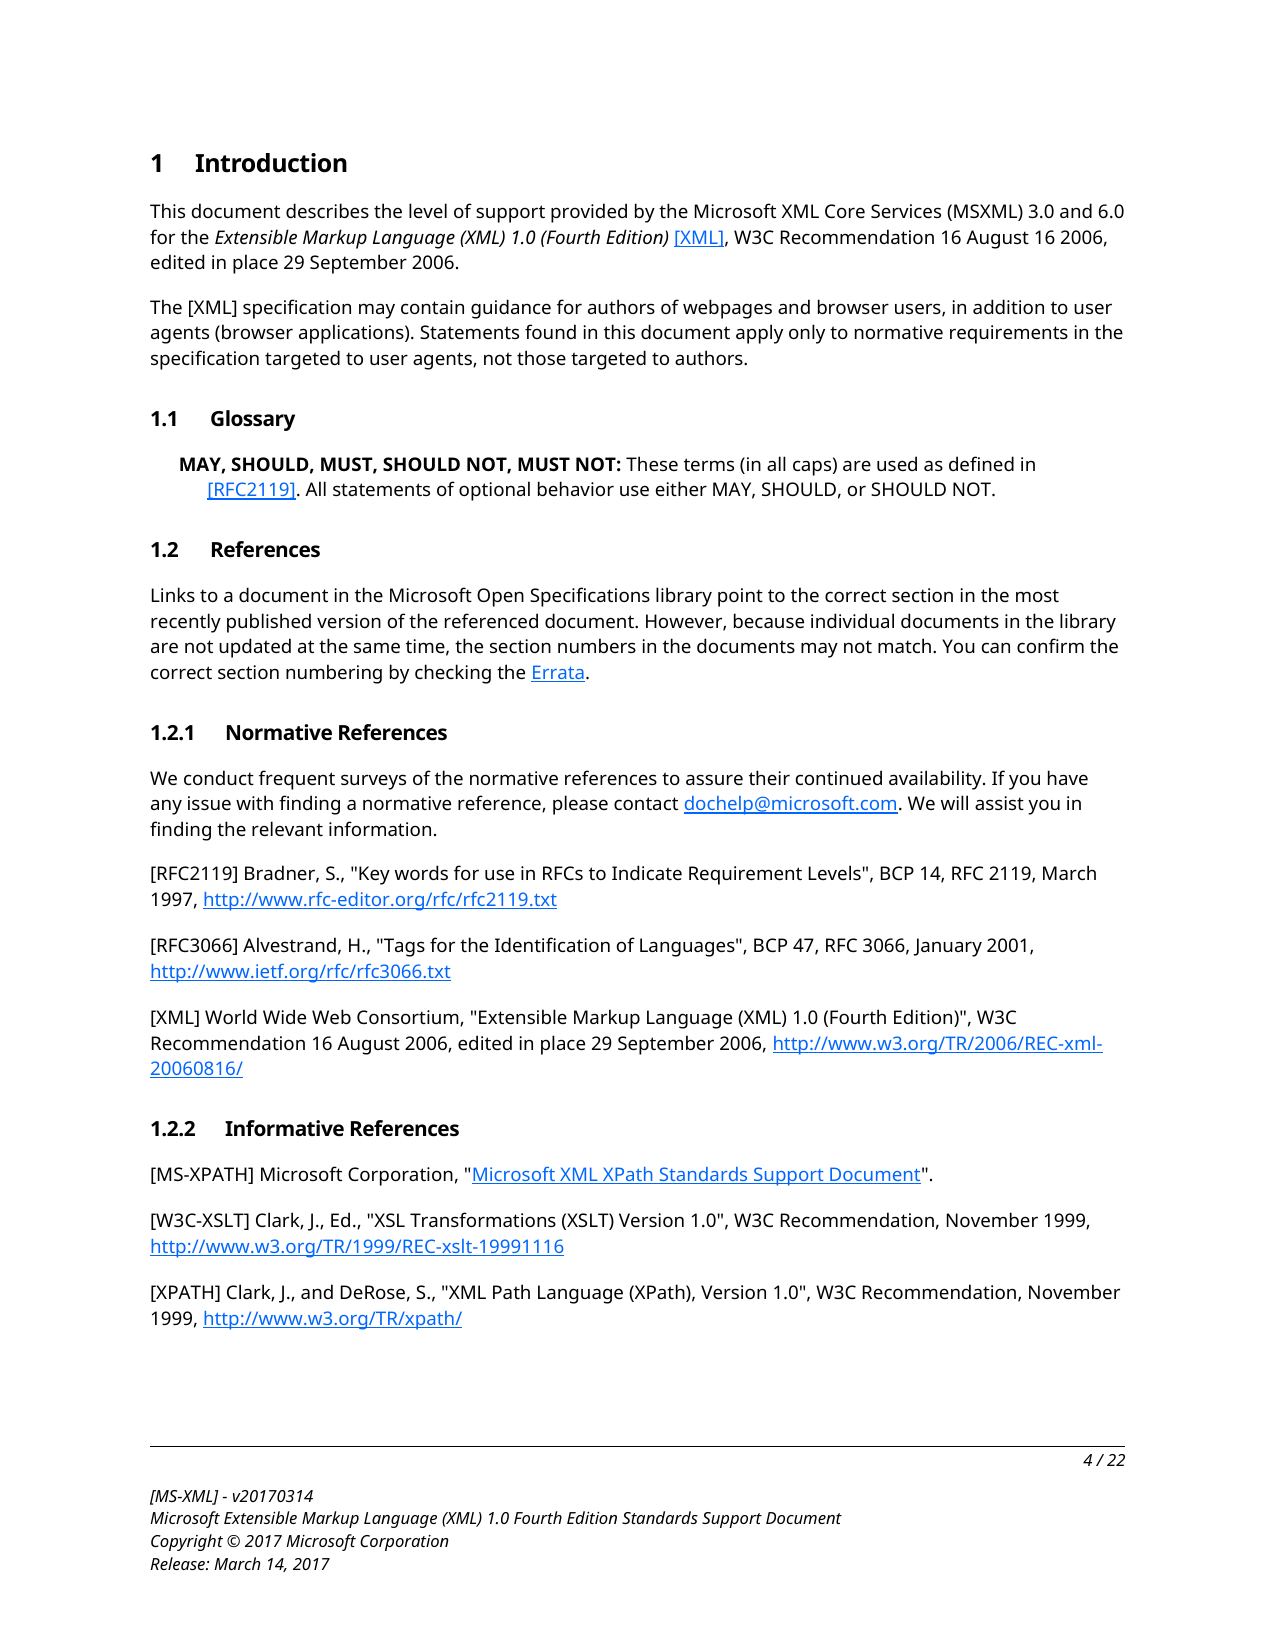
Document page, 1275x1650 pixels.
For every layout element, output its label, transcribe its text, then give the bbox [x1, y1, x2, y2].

text [XPATH] Clark, J., and DeRose, S., "XML Path Language (XPath), Version 1.0", W3C Recommendation, November 1999, http://www.w3.org/TR/xpath/ [150, 1279, 1125, 1331]
text We conduct frequent surveys of the normative references to assure their continued availability. If you have any issue with finding a normative reference, please contact dochelp@microsoft.com. We will assist you in finding the relevant information. [150, 765, 1125, 842]
text Links to a document in the Microsoft Open Specifications library point to the correct section in the most recently published version of the referenced document. However, because individual documents in the library are not updated at the same time, the section numbers in the documents may not match. You can confirm the correct section numbering by checking the Errata. [150, 583, 1125, 685]
text [XML] World Wide Web Consortium, "Extensible Markup Language (XML) 1.0 (Fourth Edition)", W3C Recommendation 16 August 2006, edited in place 29 September 2006, http://www.w3.org/TR/2006/REC-xml-20060816/ [150, 1004, 1125, 1081]
subtitle Informative References [150, 1114, 1125, 1143]
text The [XML] specification may contain guidance for authors of webpages and browser users, in addition to user agents (browser applications). Statements found in this document apply only to normative requirements in the specification targeted to user agents, not those targeted to authors. [150, 294, 1125, 371]
subtitle Normative References [150, 718, 1125, 746]
text This document describes the level of support provided by the Microsoft XML Core Services (MSXML) 3.0 and 6.0 for the Extensible Markup Language (XML) 1.0 (Fourth Edition) [XML], W3C Recommendation 16 August 16 2006, edited in place 29 September 2006. [150, 199, 1125, 275]
text [RFC3066] Alvestrand, H., "Tags for the Identification of Languages", BCP 47, RFC 3066, January 2001, http://www.ietf.org/rfc/rfc3066.txt [150, 932, 1125, 983]
subtitle References [150, 535, 1125, 564]
subtitle Introduction [150, 146, 1125, 180]
text [MS-XPATH] Microsoft Corporation, "Microsoft XML XPath Standards Support Document". [150, 1161, 1125, 1187]
text [W3C-XSLT] Clark, J., Ed., "XSL Transformations (XSLT) Version 1.0", W3C Recommendation, November 1999, http://www.w3.org/TR/1999/REC-xslt-19991116 [150, 1208, 1125, 1259]
text MAY, SHOULD, MUST, SHOULD NOT, MUST NOT: These terms (in all caps) are used as defined in [RFC2119]. All statements of optional behavior use either MAY, SHOULD, or SHOULD NOT. [178, 451, 1125, 502]
text [RFC2119] Bradner, S., "Key words for use in RFCs to Indicate Requirement Levels", BCP 14, RFC 2119, March 1997, http://www.rfc-editor.org/rfc/rfc2119.txt [150, 861, 1125, 912]
subtitle Glossary [150, 404, 1125, 432]
